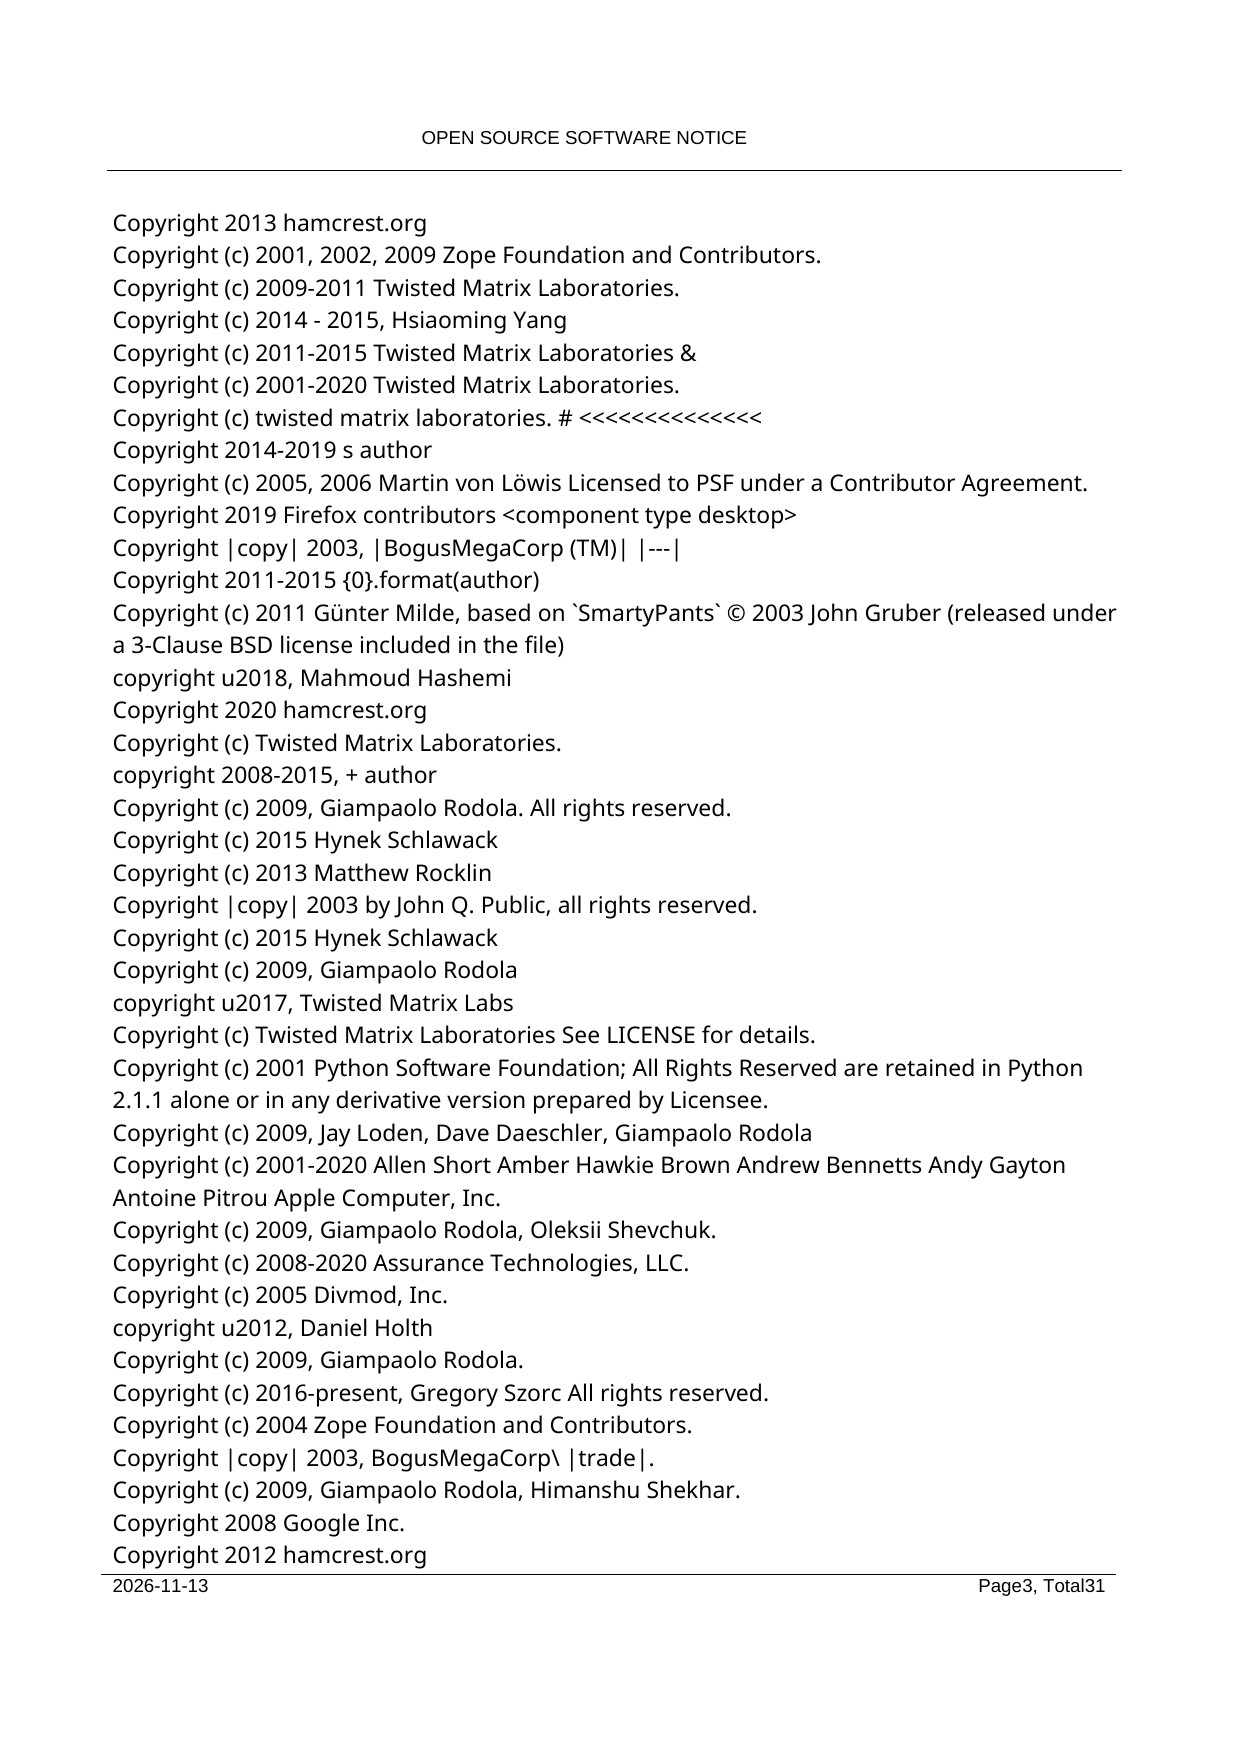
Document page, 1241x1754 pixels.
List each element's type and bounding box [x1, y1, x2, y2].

text [112, 206, 1128, 1571]
